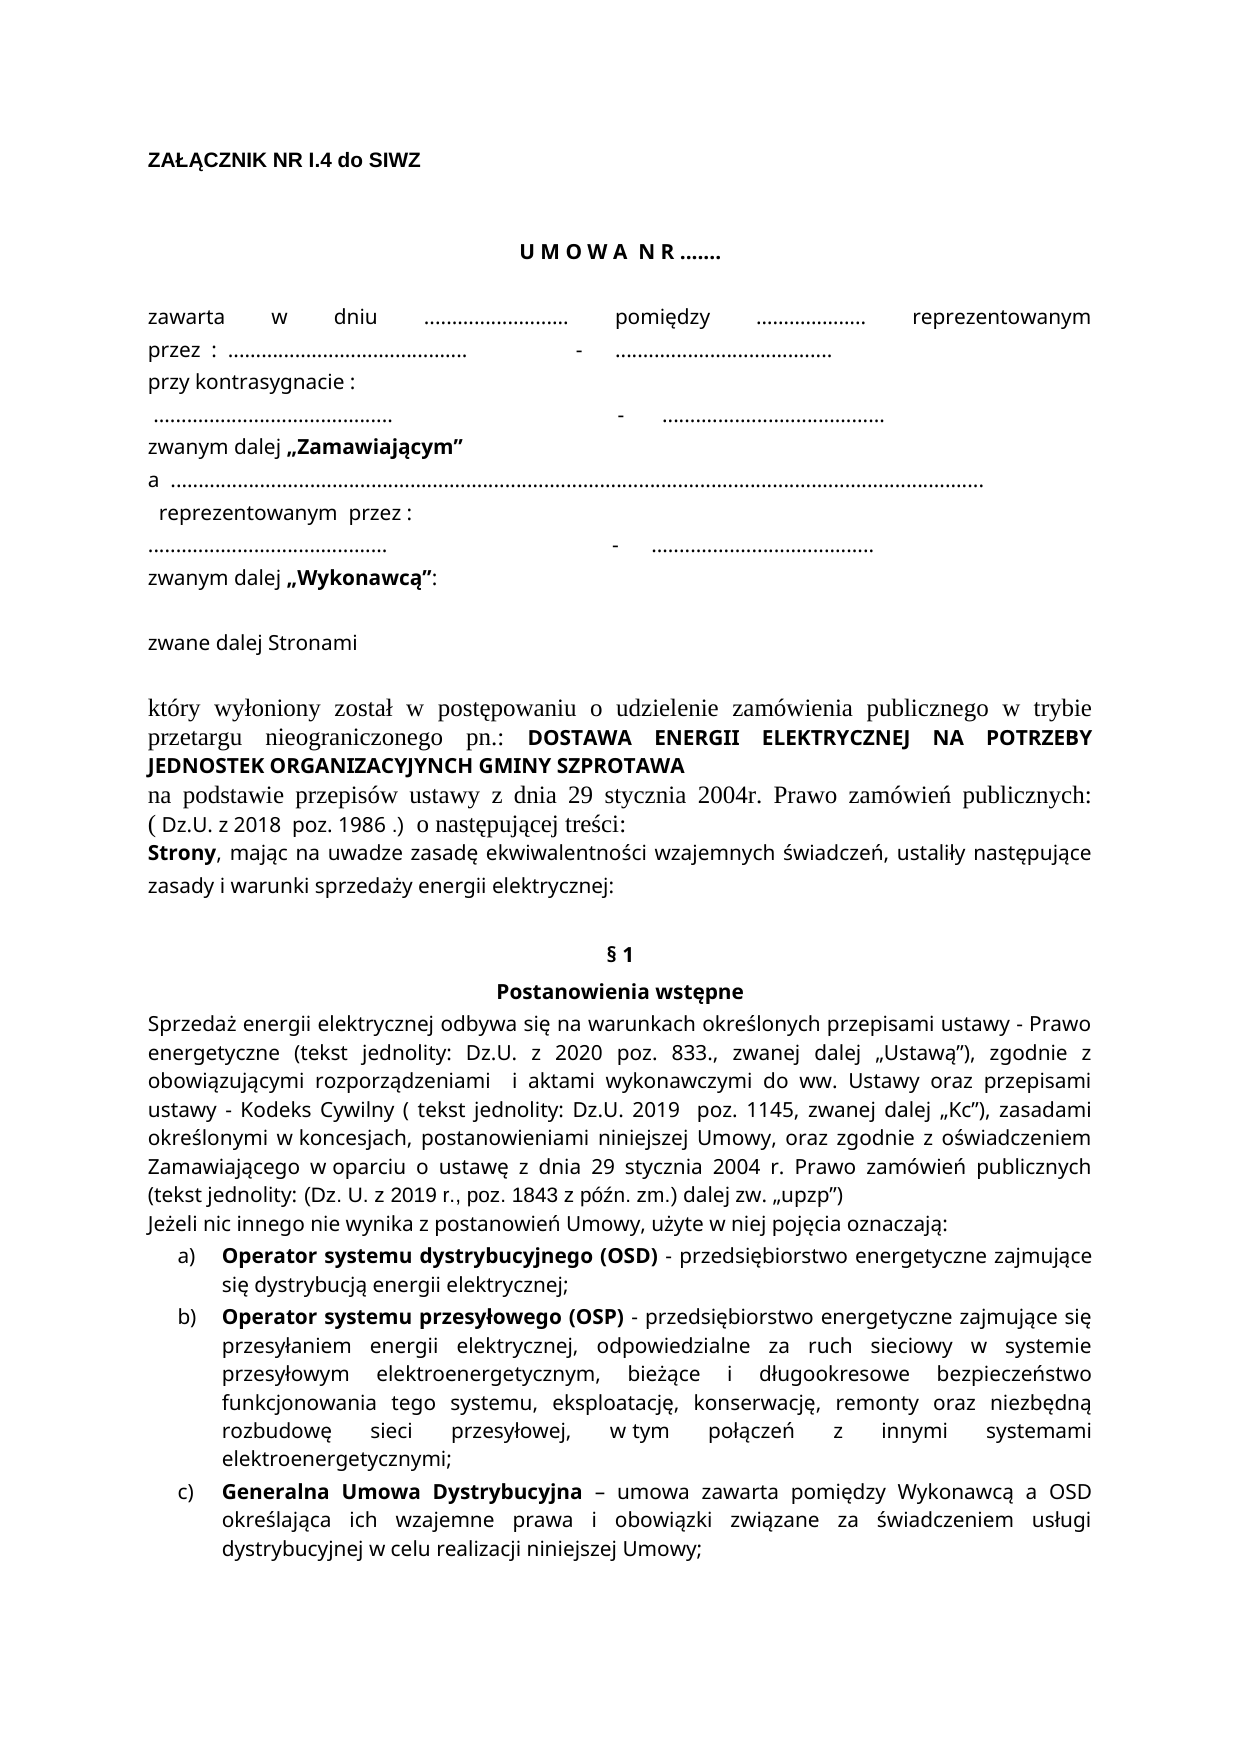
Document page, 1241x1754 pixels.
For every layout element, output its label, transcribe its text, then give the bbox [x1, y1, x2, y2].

text Sprzedaż energii elektrycznej odbywa się na warunkach określonych przepisami ustawy - Prawo energetyczne (tekst jednolity: Dz.U. z 2020 poz. 833., zwanej dalej „Ustawą”), zgodnie z obowiązującymi rozporządzeniami i aktami wykonawczymi do ww. Ustawy oraz przepisami ustawy - Kodeks Cywilny ( tekst jednolity: Dz.U. 2019 poz. 1145, zwanej dalej „Kc”), zasadami określonymi w koncesjach, postanowieniami niniejszej Umowy, oraz zgodnie z oświadczeniem Zamawiającego w oparciu o ustawę z dnia 29 stycznia 2004 r. Prawo zamówień publicznych (tekst jednolity: (Dz. U. z 2019 r., poz. 1843 z późn. zm.) dalej zw. „upzp”) [148, 1009, 1092, 1209]
text § 1 [148, 940, 1092, 969]
text zwanym dalej „Wykonawcą”: [148, 563, 1092, 591]
list Operator systemu przesyłowego (OSP) - przedsiębiorstwo energetyczne zajmujące się przesyłaniem energii elektrycznej, odpowiedzialne za ruch sieciowy w systemie przesyłowym elektroenergetycznym, bieżące i długookresowe bezpieczeństwo funkcjonowania tego systemu, eksploatację, konserwację, remonty oraz niezbędną rozbudowę sieci przesyłowej, w tym połączeń z innymi systemami elektroenergetycznymi; [177, 1302, 1092, 1473]
text Jeżeli nic innego nie wynika z postanowień Umowy, użyte w niej pojęcia oznaczają: [148, 1209, 1092, 1237]
text Postanowienia wstępne [148, 977, 1092, 1005]
list Operator systemu dystrybucyjnego (OSD) - przedsiębiorstwo energetyczne zajmujące się dystrybucją energii elektrycznej; [177, 1241, 1092, 1298]
text a .................................................................................................................................................. [148, 465, 1092, 493]
text U M O W A N R ....... [148, 237, 1092, 265]
text zawarta w dniu .......................... pomiędzy ……………….. reprezentowanym przez : ........................................... - ....................................... [148, 302, 1092, 363]
text ZAŁĄCZNIK NR I.4 do SIWZ [148, 148, 1092, 172]
text Strony, mając na uwadze zasadę ekwiwalentności wzajemnych świadczeń, ustaliły następujące zasady i warunki sprzedaży energii elektrycznej: [148, 838, 1092, 899]
text przy kontrasygnacie : [148, 367, 1092, 396]
text zwanym dalej „Zamawiającym” [148, 432, 1092, 461]
text zwane dalej Stronami [148, 628, 1092, 657]
text ........................................... - ........................................ [148, 400, 1092, 428]
text ........................................... - ........................................ [148, 530, 1092, 559]
text reprezentowanym przez : [148, 498, 1092, 526]
text który wyłoniony został w postępowaniu o udzielenie zamówienia publicznego w trybie przetargu nieograniczonego pn.: DOSTAWA ENERGII ELEKTRYCZNEJ NA POTRZEBY JEDNOSTEK ORGANIZACYJYNCH Gminy Szprotawa [148, 693, 1092, 780]
list Generalna Umowa Dystrybucyjna – umowa zawarta pomiędzy Wykonawcą a OSD określająca ich wzajemne prawa i obowiązki związane za świadczeniem usługi dystrybucyjnej w celu realizacji niniejszej Umowy; [177, 1477, 1092, 1562]
text na podstawie przepisów ustawy z dnia 29 stycznia 2004r. Prawo zamówień publicznych:( Dz.U. z 2018 poz. 1986 .) o następującej treści: [148, 780, 1092, 838]
